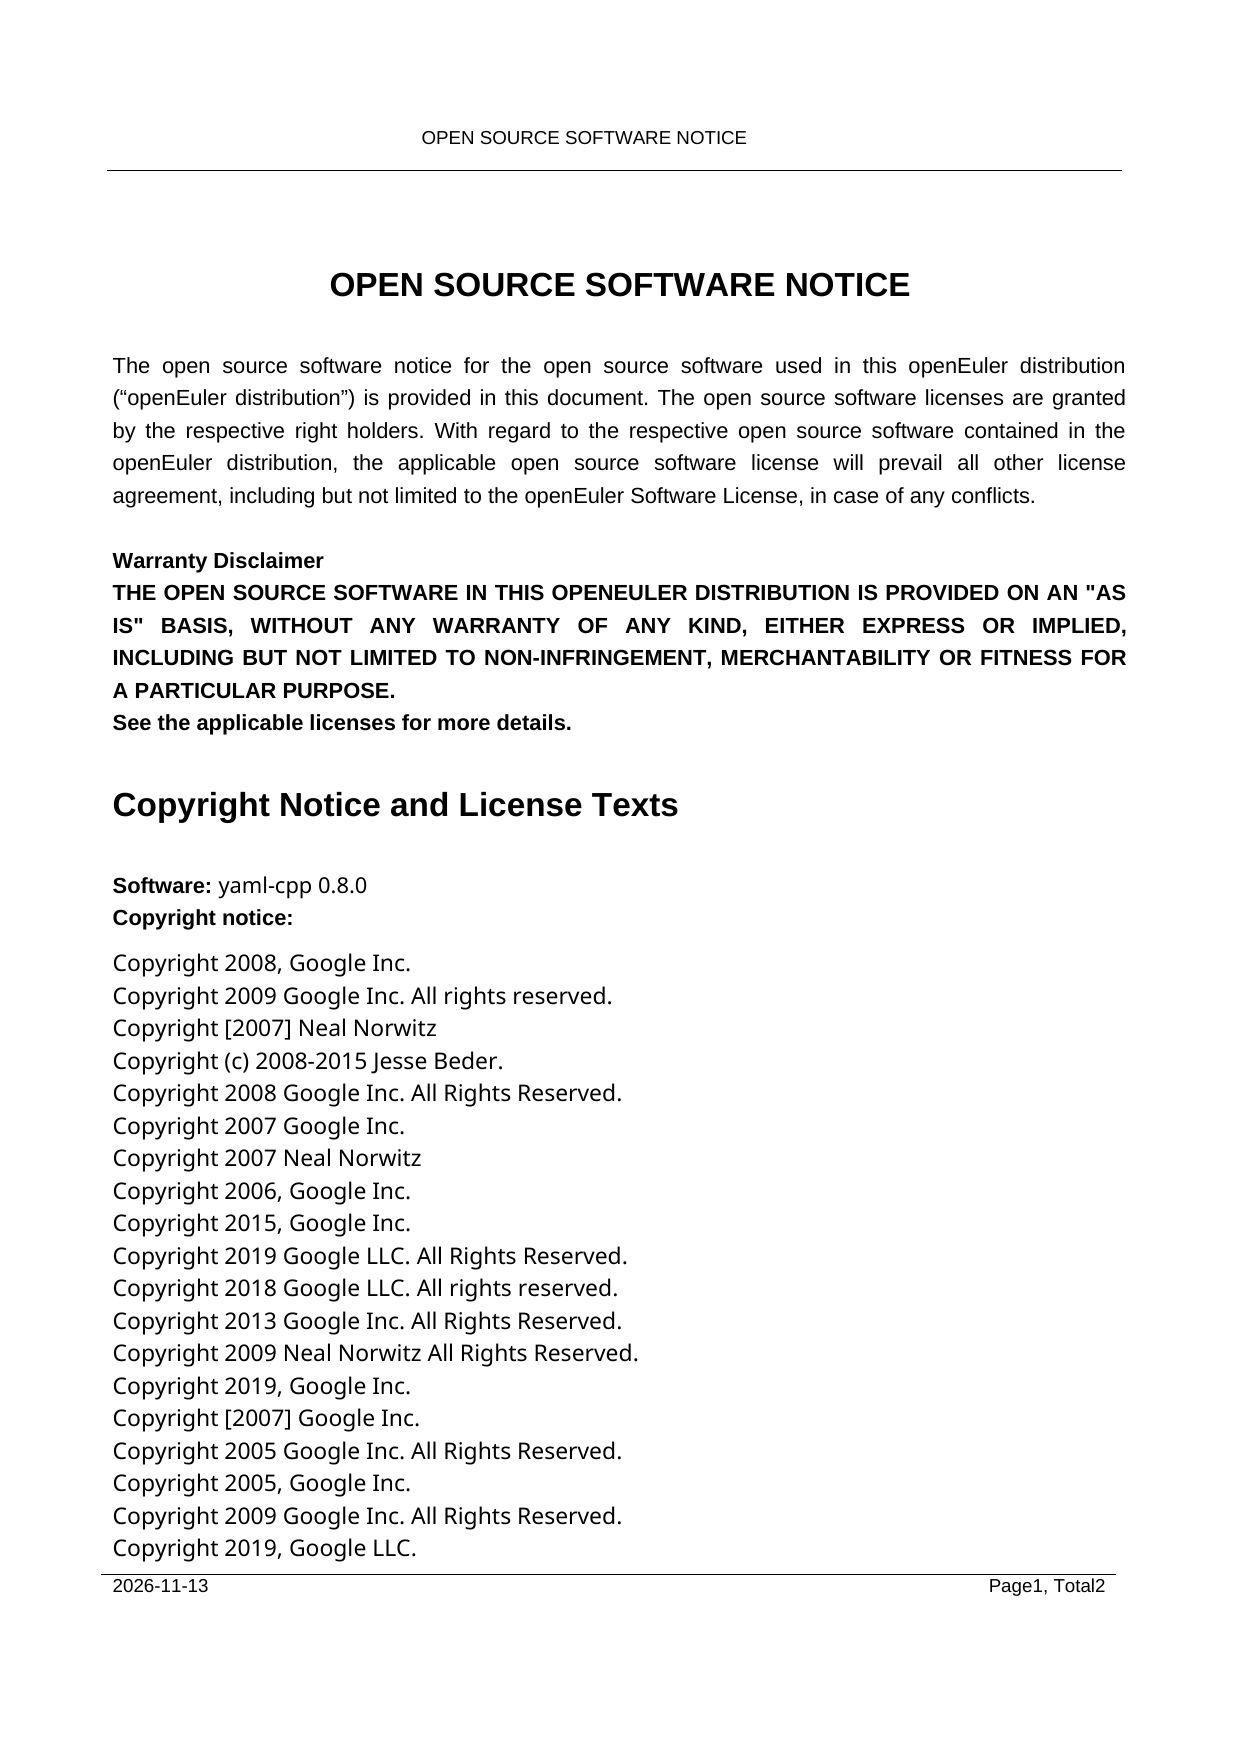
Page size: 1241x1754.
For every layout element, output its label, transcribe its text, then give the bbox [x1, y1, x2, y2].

text THE OPEN SOURCE SOFTWARE IN THIS OPENEULER DISTRIBUTION IS PROVIDED ON AN "AS IS" BASIS, WITHOUT ANY WARRANTY OF ANY KIND, EITHER EXPRESS OR IMPLIED, INCLUDING BUT NOT LIMITED TO NON-INFRINGEMENT, MERCHANTABILITY OR FITNESS FOR A PARTICULAR PURPOSE. See the applicable licenses for more details. [112, 576, 1128, 739]
text OPEN SOURCE SOFTWARE NOTICE [112, 251, 1128, 316]
text Copyright notice: [112, 901, 1128, 934]
text The open source software notice for the open source software used in this openEuler distribution (“openEuler distribution”) is provided in this document. The open source software licenses are granted by the respective right holders. With regard to the respective open source software contained in the openEuler distribution, the applicable open source software license will prevail all other license agreement, including but not limited to the openEuler Software License, in case of any conflicts. [112, 349, 1128, 511]
title Software: yaml-cpp 0.8.0 [112, 869, 1128, 901]
text Warranty Disclaimer [112, 544, 1128, 576]
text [112, 947, 1128, 1564]
text Copyright Notice and License Texts [112, 771, 1128, 836]
